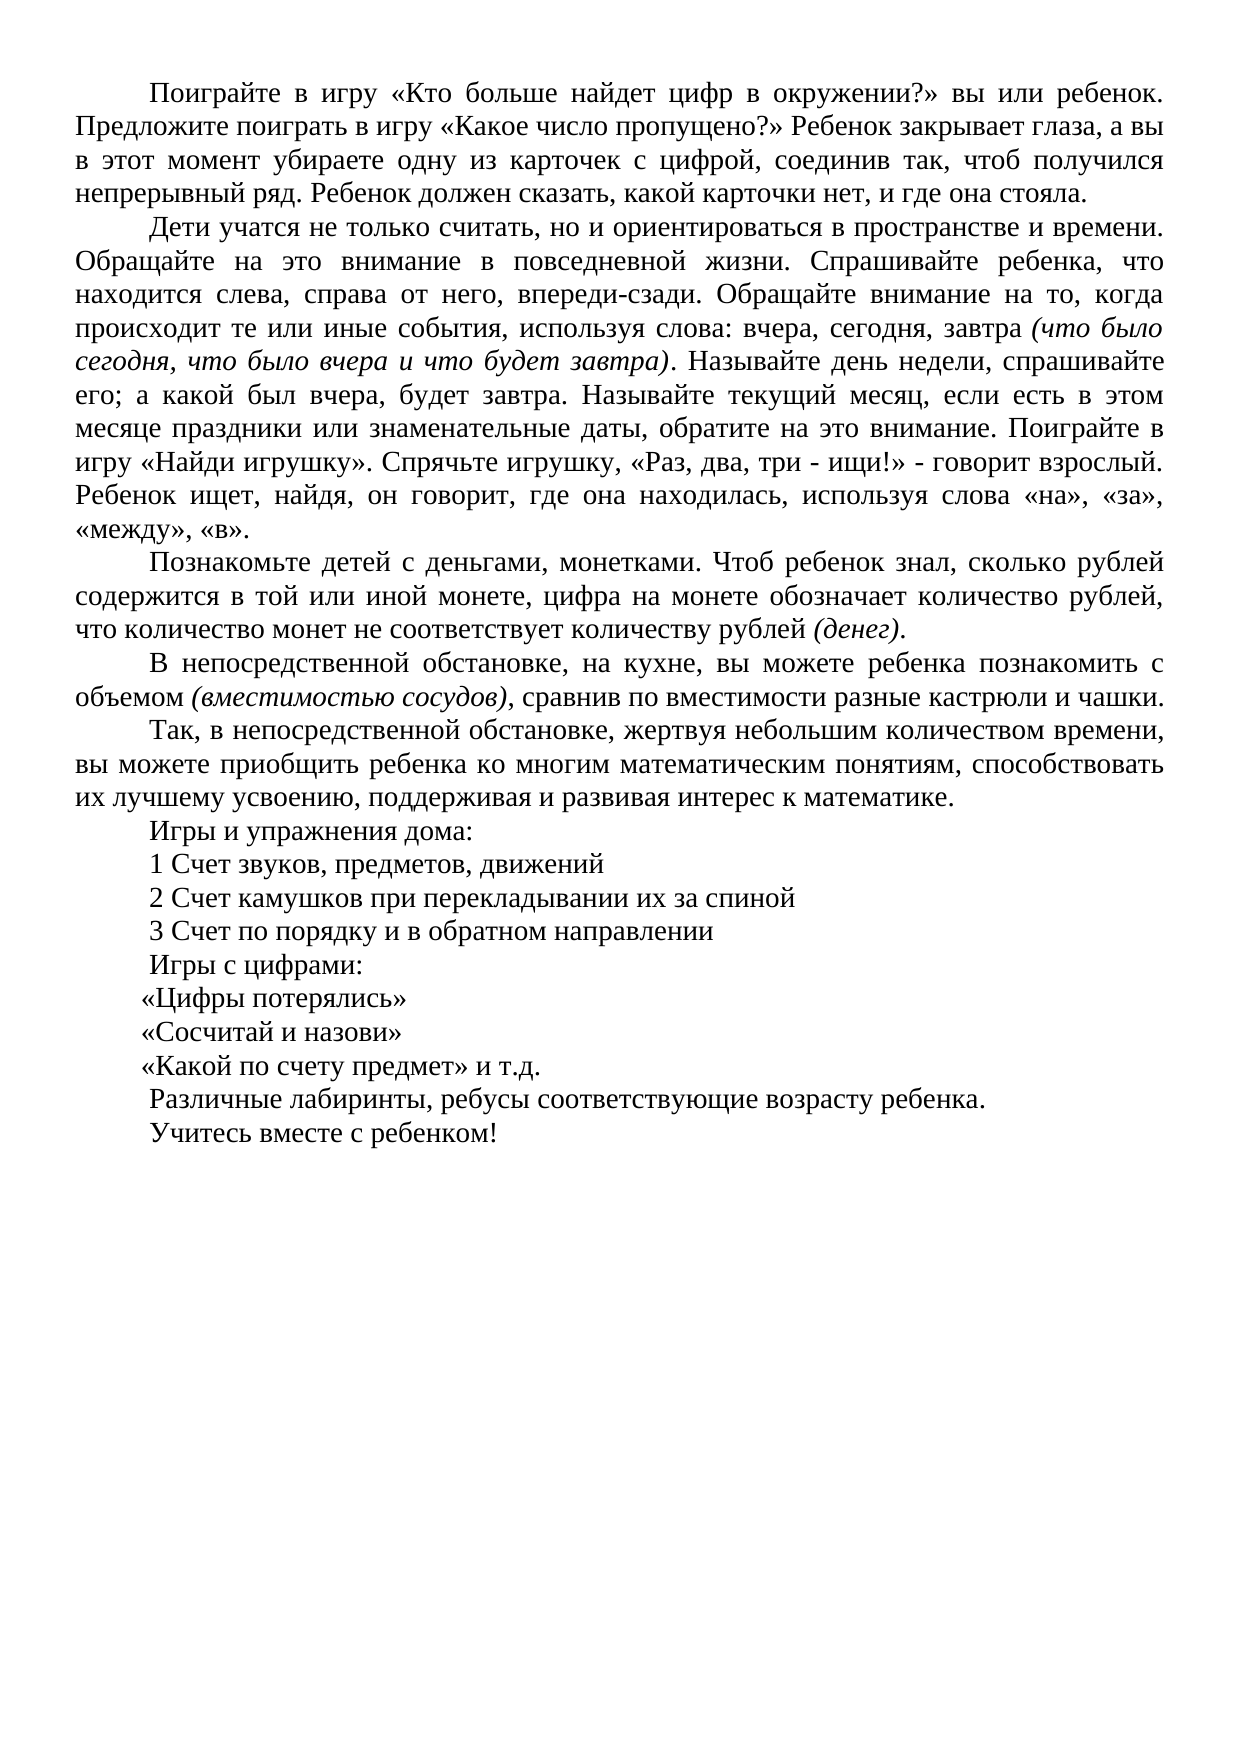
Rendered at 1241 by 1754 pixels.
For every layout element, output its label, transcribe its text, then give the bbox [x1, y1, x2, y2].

text «Цифры потерялись» [75, 981, 1165, 1014]
text 2 Счет камушков при перекладывании их за спиной [75, 880, 1165, 913]
text «Какой по счету предмет» и т.д. [75, 1048, 1165, 1081]
text Дети учатся не только считать, но и ориентироваться в пространстве и времени. Обращайте на это внимание в повседневной жизни. Спрашивайте ребенка, что находится слева, справа от него, впереди-сзади. Обращайте внимание на то, когда происходит те или иные события, используя слова: вчера, сегодня, завтра (что было сегодня, что было вчера и что будет завтра). Называйте день недели, спрашивайте его; а какой был вчера, будет завтра. Называйте текущий месяц, если есть в этом месяце праздники или знаменательные даты, обратите на это внимание. Поиграйте в игру «Найди игрушку». Спрячьте игрушку, «Раз, два, три - ищи!» - говорит взрослый. Ребенок ищет, найдя, он говорит, где она находилась, используя слова «на», «за», «между», «в». [75, 209, 1165, 544]
text В непосредственной обстановке, на кухне, вы можете ребенка познакомить с объемом (вместимостью сосудов), сравнив по вместимости разные кастрюли и чашки. [75, 645, 1165, 712]
text 1 Счет звуков, предметов, движений [75, 846, 1165, 880]
text Поиграйте в игру «Кто больше найдет цифр в окружении?» вы или ребенок. Предложите поиграть в игру «Какое число пропущено?» Ребенок закрывает глаза, а вы в этот момент убираете одну из карточек с цифрой, соединив так, чтоб получился непрерывный ряд. Ребенок должен сказать, какой карточки нет, и где она стояла. [75, 75, 1165, 209]
text Различные лабиринты, ребусы соответствующие возрасту ребенка. [75, 1081, 1165, 1115]
text Так, в непосредственной обстановке, жертвуя небольшим количеством времени, вы можете приобщить ребенка ко многим математическим понятиям, способствовать их лучшему усвоению, поддерживая и развивая интерес к математике. [75, 712, 1165, 813]
text Познакомьте детей с деньгами, монетками. Чтоб ребенок знал, сколько рублей содержится в той или иной монете, цифра на монете обозначает количество рублей, что количество монет не соответствует количеству рублей (денег). [75, 544, 1165, 645]
text Игры и упражнения дома: [75, 813, 1165, 846]
text 3 Счет по порядку и в обратном направлении [75, 913, 1165, 947]
text «Сосчитай и назови» [75, 1014, 1165, 1048]
text Игры с цифрами: [75, 947, 1165, 981]
text Учитесь вместе с ребенком! [75, 1115, 1165, 1148]
